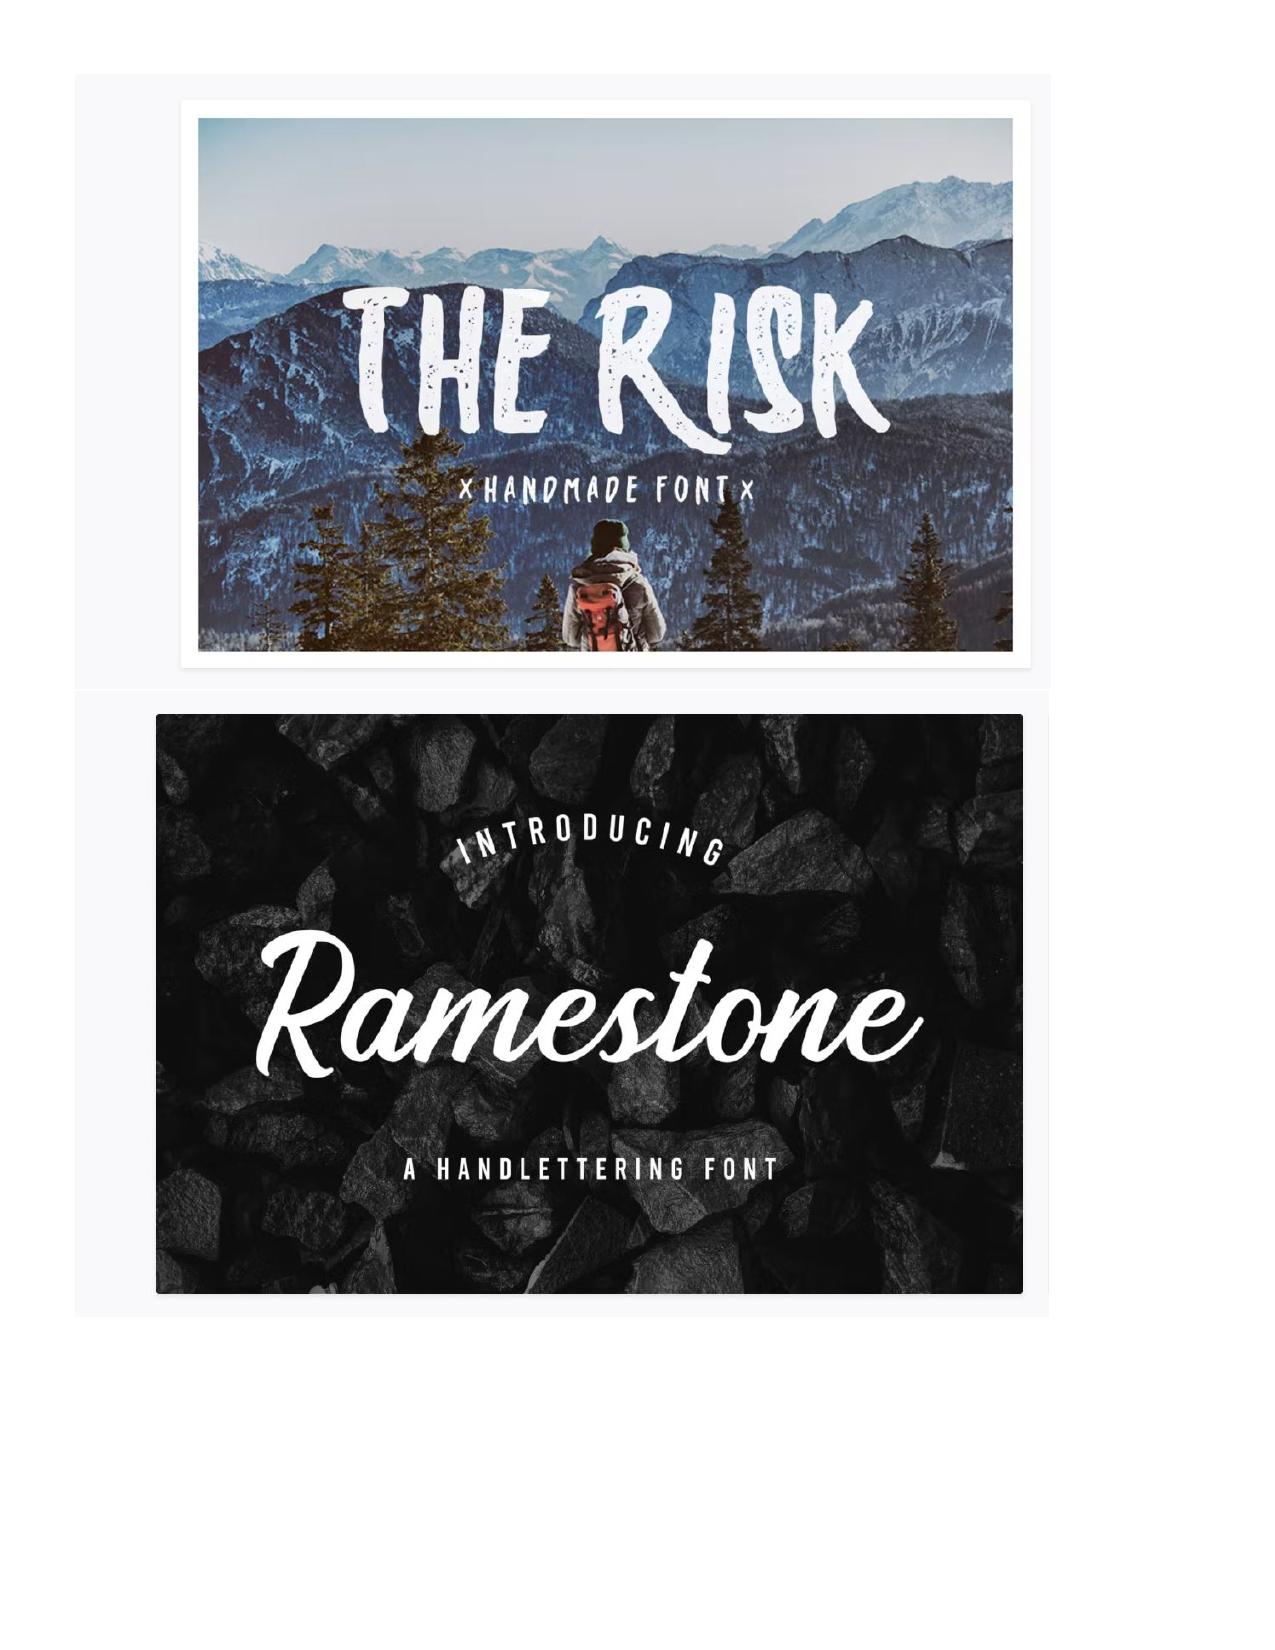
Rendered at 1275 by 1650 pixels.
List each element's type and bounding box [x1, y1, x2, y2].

picture [75, 74, 1051, 689]
picture [75, 691, 1049, 1317]
